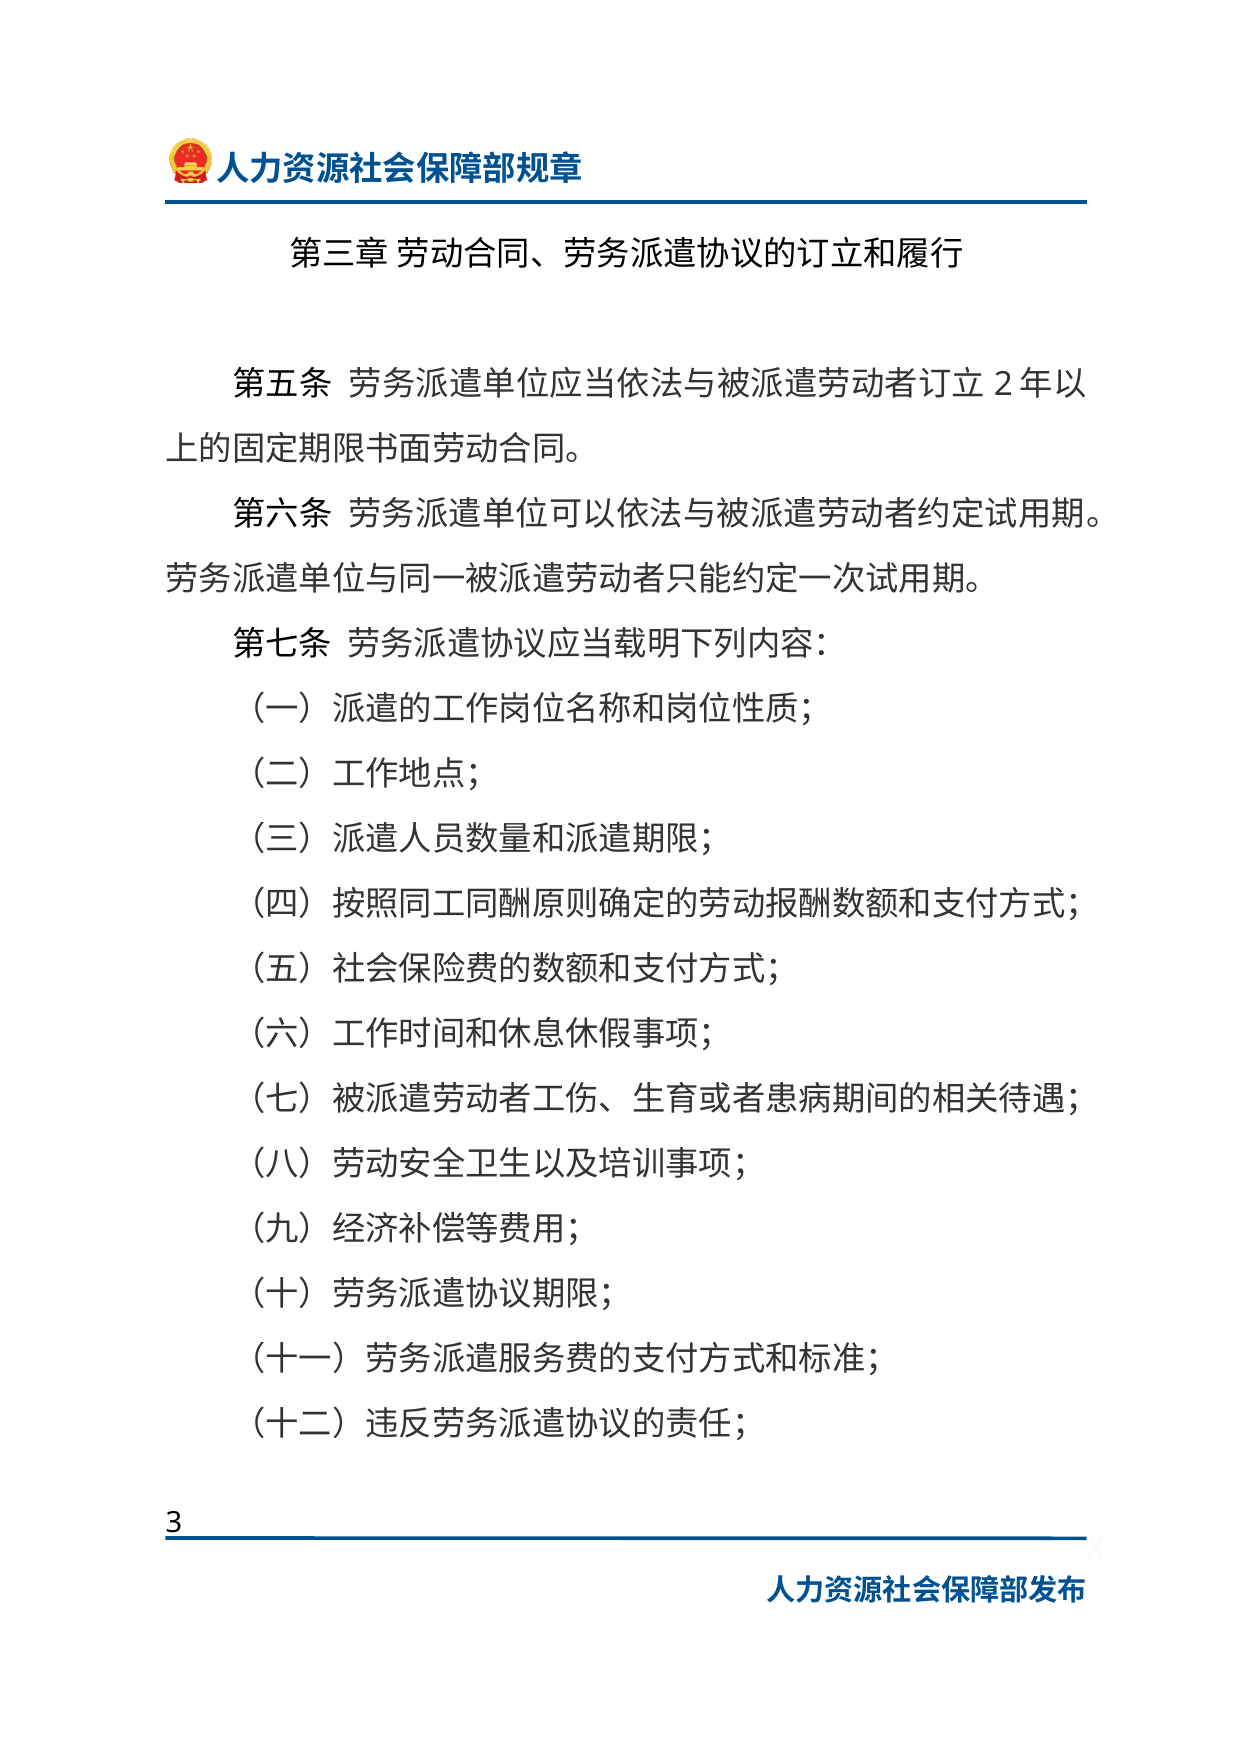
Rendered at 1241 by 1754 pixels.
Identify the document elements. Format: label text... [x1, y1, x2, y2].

text （八）劳动安全卫生以及培训事项； [165, 1129, 1087, 1194]
text （四）按照同工同酬原则确定的劳动报酬数额和支付方式； [165, 869, 1087, 934]
text （十二）违反劳务派遣协议的责任； [165, 1389, 1087, 1454]
list 劳动合同、劳务派遣协议的订立和履行 [165, 219, 1087, 284]
text 第五条 劳务派遣单位应当依法与被派遣劳动者订立2年以上的固定期限书面劳动合同。 [165, 349, 1087, 479]
text （十）劳务派遣协议期限； [165, 1259, 1087, 1324]
text （二）工作地点； [165, 739, 1087, 804]
text （十一）劳务派遣服务费的支付方式和标准； [165, 1324, 1087, 1389]
text （一）派遣的工作岗位名称和岗位性质； [165, 674, 1087, 739]
text 第六条 劳务派遣单位可以依法与被派遣劳动者约定试用期。劳务派遣单位与同一被派遣劳动者只能约定一次试用期。 [165, 479, 1087, 609]
text （五）社会保险费的数额和支付方式； [165, 934, 1087, 999]
picture [165, 136, 216, 187]
text 第七条 劳务派遣协议应当载明下列内容： [165, 609, 1087, 674]
text （九）经济补偿等费用； [165, 1194, 1087, 1259]
text （六）工作时间和休息休假事项； [165, 999, 1087, 1064]
text （七）被派遣劳动者工伤、生育或者患病期间的相关待遇； [165, 1064, 1087, 1129]
text （三）派遣人员数量和派遣期限； [165, 804, 1087, 869]
